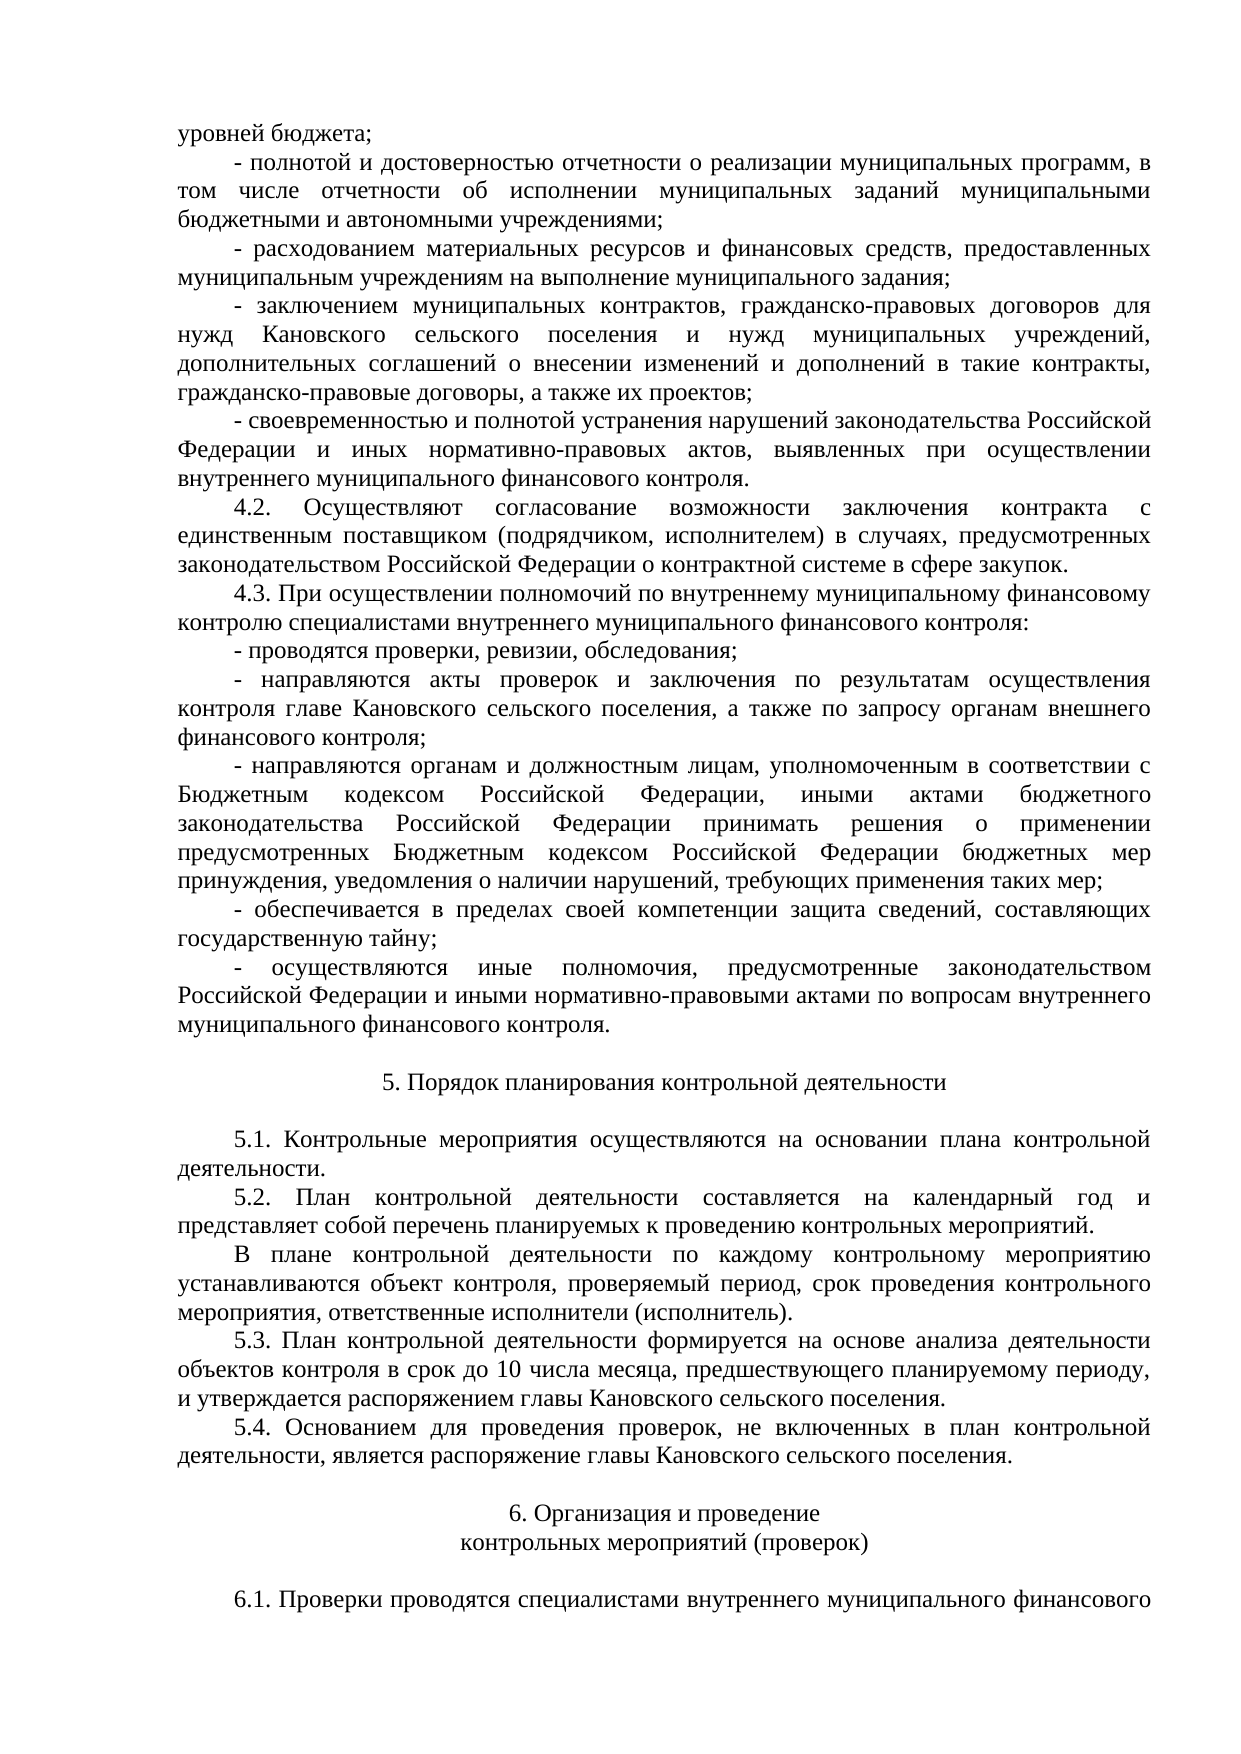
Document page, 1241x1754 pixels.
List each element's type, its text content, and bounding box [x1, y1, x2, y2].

text - осуществляются иные полномочия, предусмотренные законодательством Российской Федерации и иными нормативно-правовыми актами по вопросам внутреннего муниципального финансового контроля. [177, 952, 1152, 1038]
text 4.2. Осуществляют согласование возможности заключения контракта с единственным поставщиком (подрядчиком, исполнителем) в случаях, предусмотренных законодательством Российской Федерации о контрактной системе в сфере закупок. [177, 492, 1152, 578]
text - направляются органам и должностным лицам, уполномоченным в соответствии с Бюджетным кодексом Российской Федерации, иными актами бюджетного законодательства Российской Федерации принимать решения о применении предусмотренных Бюджетным кодексом Российской Федерации бюджетных мер принуждения, уведомления о наличии нарушений, требующих применения таких мер; [177, 751, 1152, 894]
text - направляются акты проверок и заключения по результатам осуществления контроля главе Кановского сельского поселения, а также по запросу органам внешнего финансового контроля; [177, 664, 1152, 751]
text 4.3. При осуществлении полномочий по внутреннему муниципальному финансовому контролю специалистами внутреннего муниципального финансового контроля: [177, 578, 1152, 636]
text - проводятся проверки, ревизии, обследования; [177, 636, 1152, 664]
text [177, 1584, 1152, 1613]
text 5.3. План контрольной деятельности формируется на основе анализа деятельности объектов контроля в срок до 10 числа месяца, предшествующего планируемому периоду, и утверждается распоряжением главы Кановского сельского поселения. [177, 1326, 1152, 1412]
text - полнотой и достоверностью отчетности о реализации муниципальных программ, в том числе отчетности об исполнении муниципальных заданий муниципальными бюджетными и автономными учреждениями; [177, 147, 1152, 233]
text - расходованием материальных ресурсов и финансовых средств, предоставленных муниципальным учреждениям на выполнение муниципального задания; [177, 233, 1152, 291]
text - обеспечивается в пределах своей компетенции защита сведений, составляющих государственную тайну; [177, 894, 1152, 952]
text 6. Организация и проведение [177, 1498, 1152, 1527]
text контрольных мероприятий (проверок) [177, 1527, 1152, 1556]
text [177, 118, 1152, 147]
text 5.1. Контрольные мероприятия осуществляются на основании плана контрольной деятельности. [177, 1124, 1152, 1182]
text - заключением муниципальных контрактов, гражданско-правовых договоров для нужд Кановского сельского поселения и нужд муниципальных учреждений, дополнительных соглашений о внесении изменений и дополнений в такие контракты, гражданско-правовые договоры, а также их проектов; [177, 291, 1152, 406]
text 5. Порядок планирования контрольной деятельности [177, 1067, 1152, 1096]
text - своевременностью и полнотой устранения нарушений законодательства Российской Федерации и иных нормативно-правовых актов, выявленных при осуществлении внутреннего муниципального финансового контроля. [177, 406, 1152, 492]
text 5.4. Основанием для проведения проверок, не включенных в план контрольной деятельности, является распоряжение главы Кановского сельского поселения. [177, 1412, 1152, 1469]
text В плане контрольной деятельности по каждому контрольному мероприятию устанавливаются объект контроля, проверяемый период, срок проведения контрольного мероприятия, ответственные исполнители (исполнитель). [177, 1239, 1152, 1326]
text 5.2. План контрольной деятельности составляется на календарный год и представляет собой перечень планируемых к проведению контрольных мероприятий. [177, 1182, 1152, 1239]
